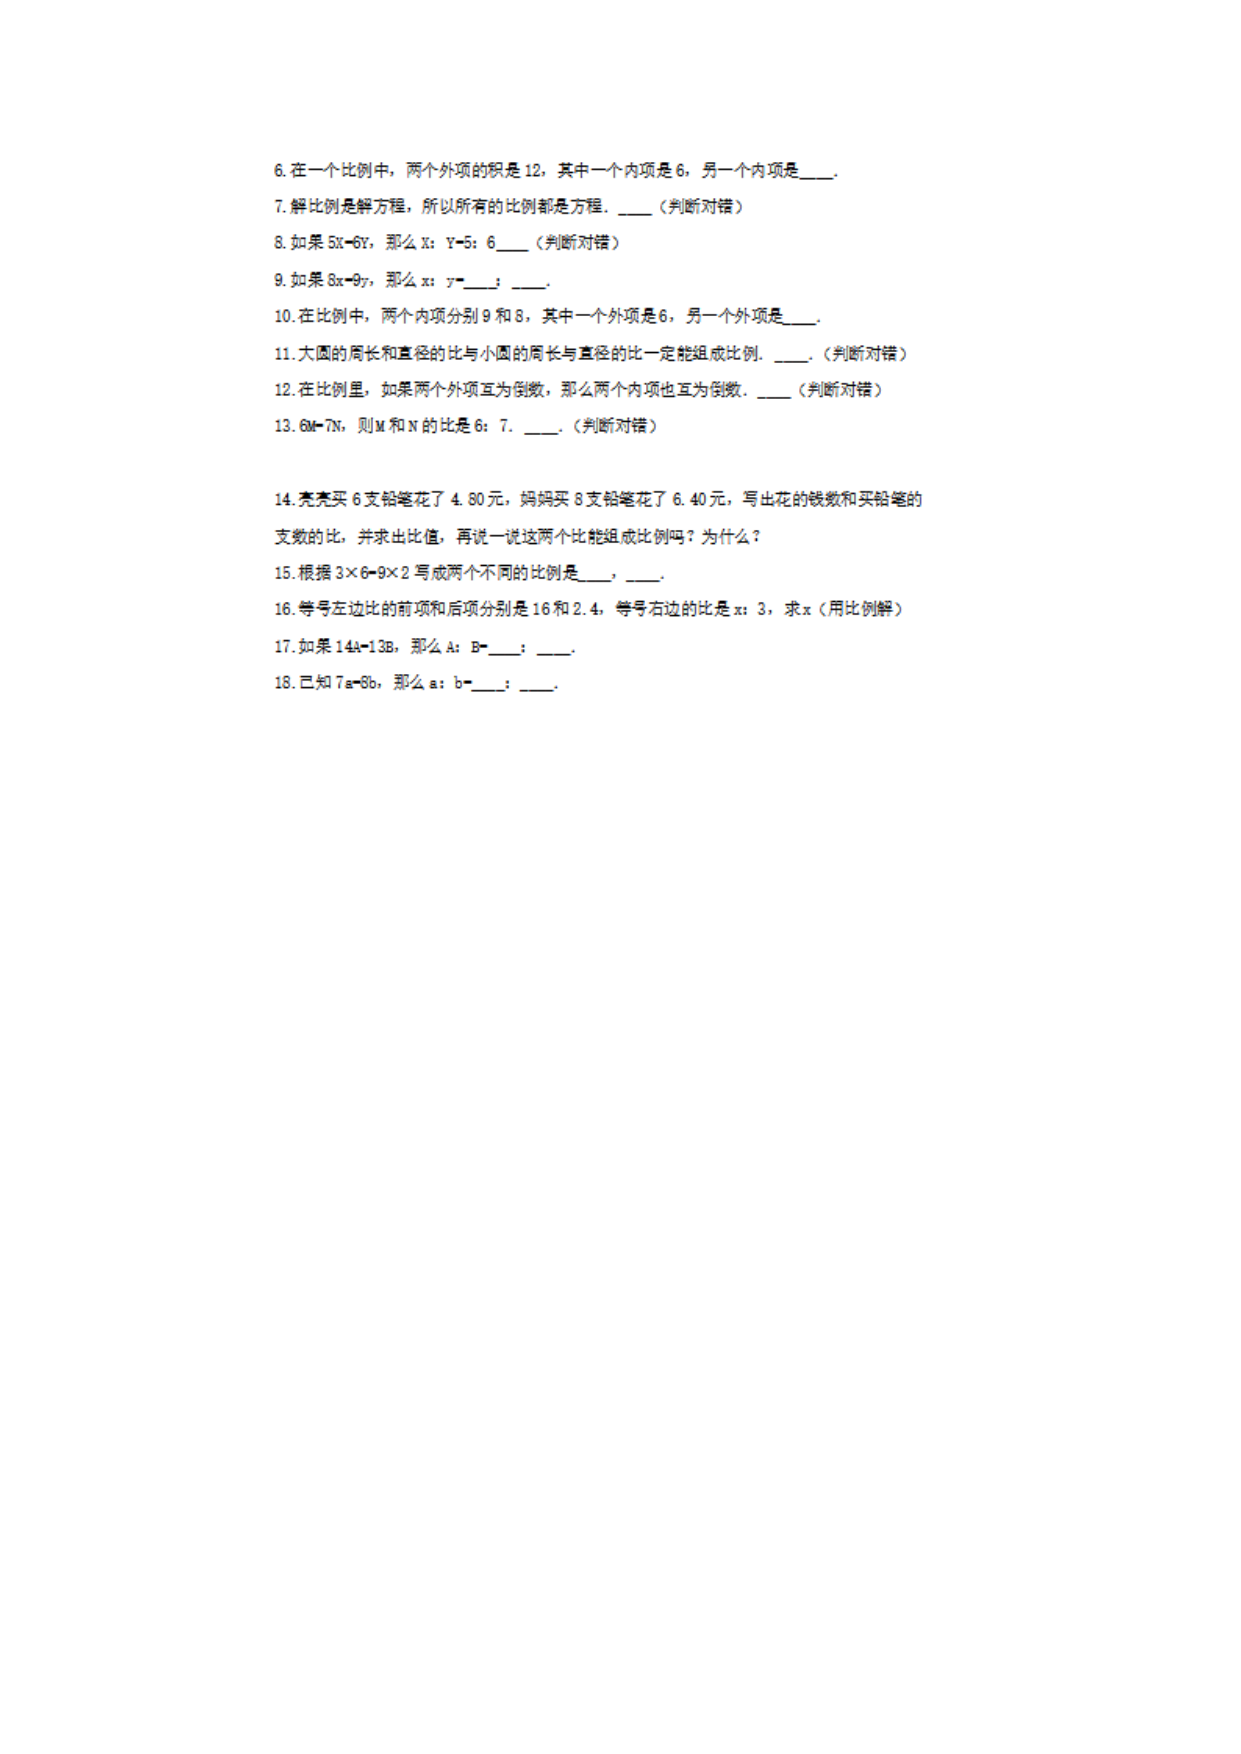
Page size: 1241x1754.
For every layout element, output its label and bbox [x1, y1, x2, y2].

picture [248, 162, 992, 756]
